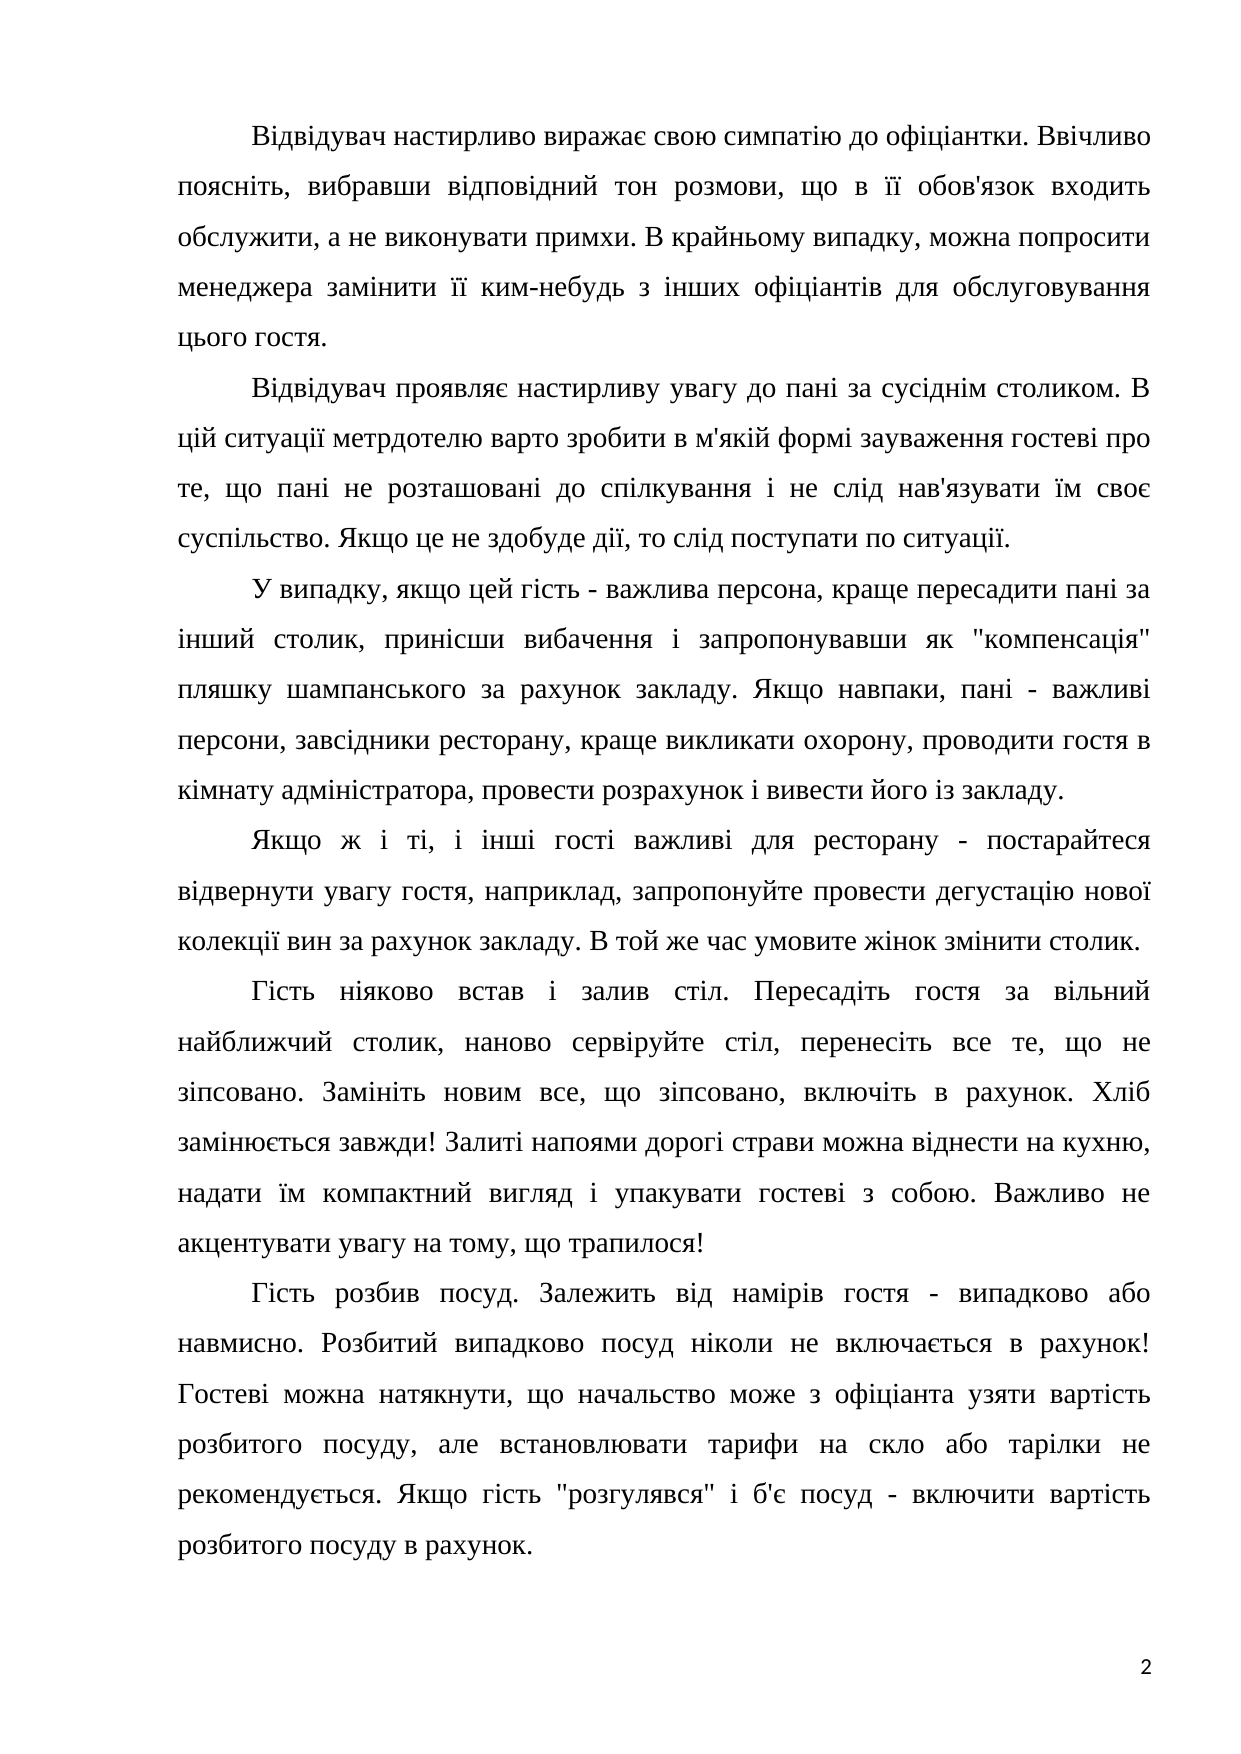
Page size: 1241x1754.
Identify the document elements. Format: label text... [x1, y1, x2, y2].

text У випадку, якщо цей гість - важлива персона, краще пересадити пані за інший столик, принісши вибачення і запропонувавши як "компенсація" пляшку шампанського за рахунок закладу. Якщо навпаки, пані - важливі персони, завсідники ресторану, краще викликати охорону, проводити гостя в кімнату адміністратора, провести розрахунок і вивести його із закладу. [177, 571, 1152, 806]
text Гість ніяково встав і залив стіл. Пересадіть гостя за вільний найближчий столик, наново сервіруйте стіл, перенесіть все те, що не зіпсовано. Замініть новим все, що зіпсовано, включіть в рахунок. Хліб замінюється завжди! Залиті напоями дорогі страви можна віднести на кухню, надати їм компактний вигляд і упакувати гостеві з собою. Важливо не акцентувати увагу на тому, що трапилося! [177, 973, 1152, 1258]
text Відвідувач проявляє настирливу увагу до пані за сусіднім столиком. В цій ситуації метрдотелю варто зробити в м'якій формі зауваження гостеві про те, що пані не розташовані до спілкування і не слід нав'язувати їм своє суспільство. Якщо це не здобуде дії, то слід поступати по ситуації. [177, 370, 1152, 554]
text Гість розбив посуд. Залежить від намірів гостя - випадково або навмисно. Розбитий випадково посуд ніколи не включається в рахунок! Гостеві можна натякнути, що начальство може з офіціанта узяти вартість розбитого посуду, але встановлювати тарифи на скло або тарілки не рекомендується. Якщо гість "розгулявся" і б'є посуд - включити вартість розбитого посуду в рахунок. [177, 1275, 1152, 1560]
text Якщо ж і ті, і інші гості важливі для ресторану - постарайтеся відвернути увагу гостя, наприклад, запропонуйте провести дегустацію нової колекції вин за рахунок закладу. В той же час умовите жінок змінити столик. [177, 822, 1152, 957]
text Відвідувач настирливо виражає свою симпатію до офіціантки. Ввічливо поясніть, вибравши відповідний тон розмови, що в її обов'язок входить обслужити, а не виконувати примхи. В крайньому випадку, можна попросити менеджера замінити її ким-небудь з інших офіціантів для обслуговування цього гостя. [177, 118, 1152, 353]
